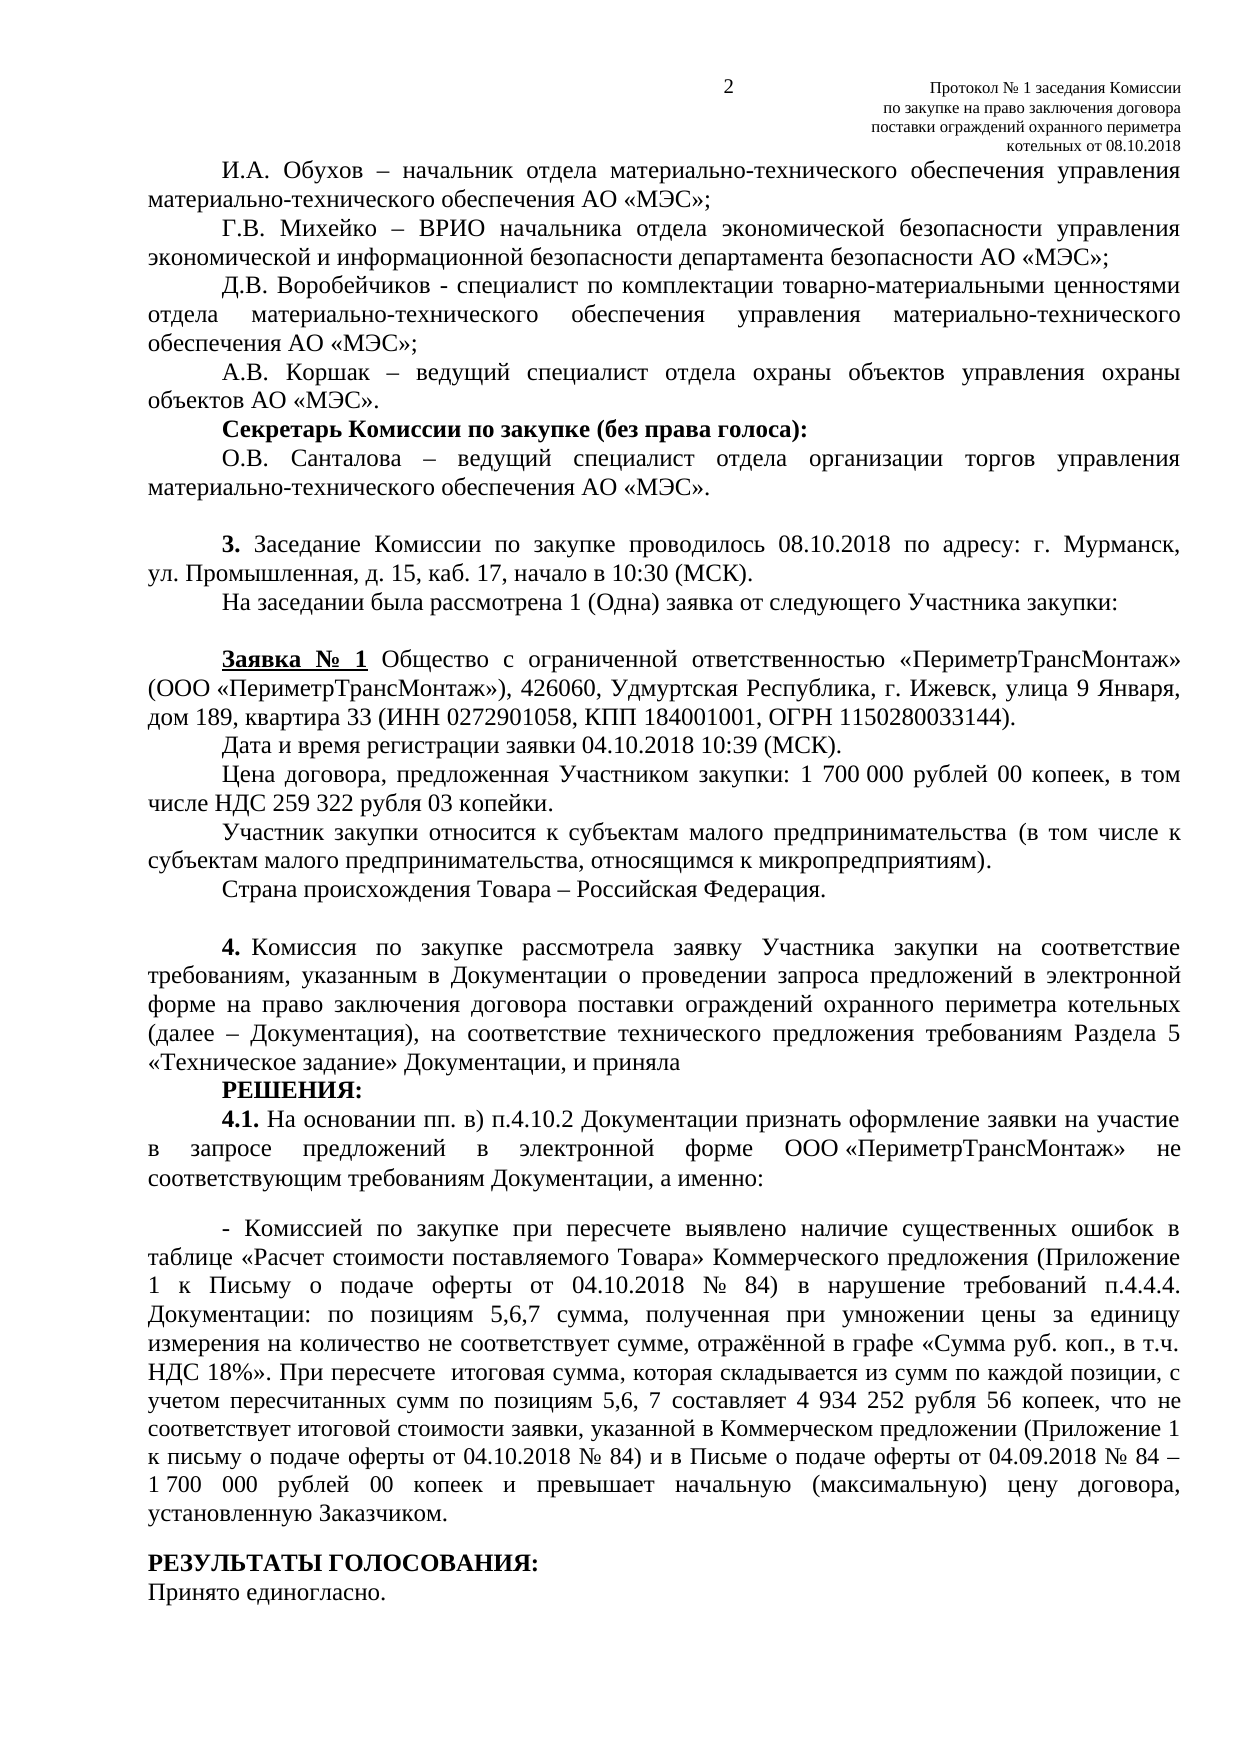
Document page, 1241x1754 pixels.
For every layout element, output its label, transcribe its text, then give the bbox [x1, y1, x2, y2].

text РЕШЕНИЯ: [148, 1075, 1181, 1104]
text Участник закупки относится к субъектам малого предпринимательства (в том числе к субъектам малого предпринимательства, относящимся к микропредприятиям). [148, 817, 1181, 874]
text - Комиссией по закупке при пересчете выявлено наличие существенных ошибок в таблице «Расчет стоимости поставляемого Товара» Коммерческого предложения (Приложение 1 к Письму о подаче оферты от 04.10.2018 № 84) в нарушение требований п.4.4.4. Документации: по позициям 5,6,7 сумма, полученная при умножении цены за единицу измерения на количество не соответствует сумме, отражённой в графе «Сумма руб. коп., в т.ч. НДС 18%». При пересчете итоговая сумма, которая складывается из сумм по каждой позиции, с учетом пересчитанных сумм по позициям 5,6, 7 составляет 4 934 252 рубля 56 копеек, что не соответствует итоговой стоимости заявки, указанной в Коммерческом предложении (Приложение 1 к письму о подаче оферты от 04.10.2018 № 84) и в Письме о подаче оферты от 04.09.2018 № 84 – 1 700 000 рублей 00 копеек и превышает начальную (максимальную) цену договора, установленную Заказчиком. [148, 1213, 1181, 1527]
text Г.В. Михейко – ВРИО начальника отдела экономической безопасности управления экономической и информационной безопасности департамента безопасности АО «МЭС»; [148, 213, 1181, 270]
list Комиссия по закупке рассмотрела заявку Участника закупки на соответствие требованиям, указанным в Документации о проведении запроса предложений в электронной форме на право заключения договора поставки ограждений охранного периметра котельных (далее – Документация), на соответствие технического предложения требованиям Раздела 5 «Техническое задание» Документации, и приняла [148, 932, 1181, 1075]
text Дата и время регистрации заявки 04.10.2018 10:39 (МСК). [148, 730, 1181, 759]
text На заседании была рассмотрена 1 (Одна) заявка от следующего Участника закупки: [148, 587, 1181, 615]
text А.В. Коршак – ведущий специалист отдела охраны объектов управления охраны объектов АО «МЭС». [148, 357, 1181, 414]
text Д.В. Воробейчиков - специалист по комплектации товарно-материальными ценностями отдела материально-технического обеспечения управления материально-технического обеспечения АО «МЭС»; [148, 270, 1181, 357]
text Цена договора, предложенная Участником закупки: 1 700 000 рублей 00 копеек, в том числе НДС 259 322 рубля 03 копейки. [148, 759, 1181, 817]
text И.А. Обухов – начальник отдела материально-технического обеспечения управления материально-технического обеспечения АО «МЭС»; [148, 155, 1181, 213]
text 4.1. На основании пп. в) п.4.10.2 Документации признать оформление заявки на участие в запросе предложений в электронной форме ООО «ПериметрТрансМонтаж» не соответствующим требованиям Документации, а именно: [148, 1104, 1181, 1192]
text Секретарь Комиссии по закупке (без права голоса): [148, 414, 1181, 443]
list О.В. Санталова – ведущий специалист отдела организации торгов управления материально-технического обеспечения АО «МЭС». [148, 443, 1181, 500]
text Принято единогласно. [148, 1577, 1181, 1605]
text Страна происхождения Товара – Российская Федерация. [148, 874, 1181, 903]
text РЕЗУЛЬТАТЫ ГОЛОСОВАНИЯ: [148, 1548, 1181, 1577]
subtitle 3. Заседание Комиссии по закупке проводилось 08.10.2018 по адресу: г. Мурманск, ул. Промышленная, д. 15, каб. 17, начало в 10:30 (МСК). [148, 529, 1181, 587]
text Заявка № 1 Общество с ограниченной ответственностью «ПериметрТрансМонтаж» (ООО «ПериметрТрансМонтаж»), 426060, Удмуртская Республика, г. Ижевск, улица 9 Января, дом 189, квартира 33 (ИНН 0272901058, КПП 184001001, ОГРН 1150280033144). [148, 644, 1181, 730]
